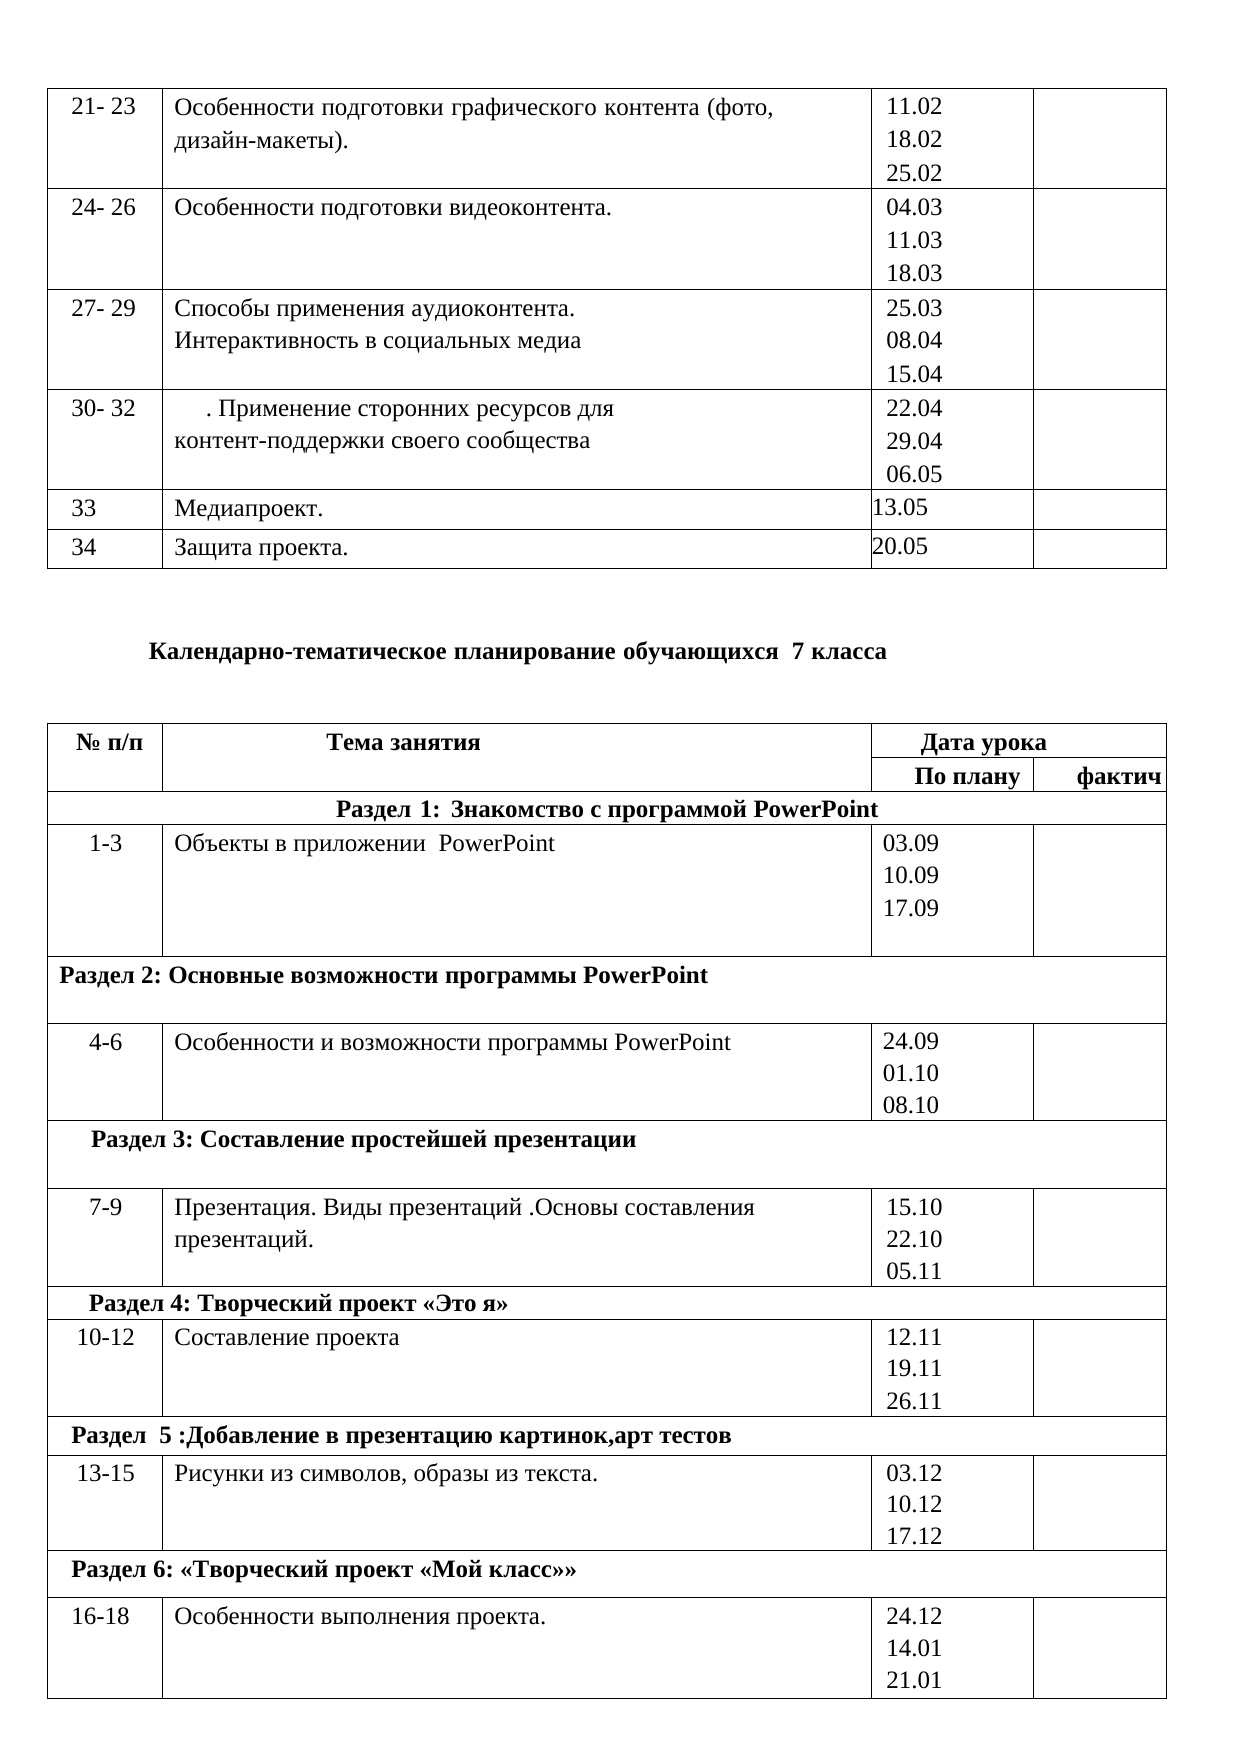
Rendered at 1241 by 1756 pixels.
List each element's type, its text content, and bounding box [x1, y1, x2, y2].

table_cell . Применение сторонних ресурсов для контент-поддержки своего сообщества [163, 390, 871, 489]
table_cell 24.09 01.10 08.10 [872, 1024, 1033, 1120]
table_cell 27- 29 [48, 290, 162, 389]
table_cell [1034, 1598, 1166, 1698]
table_cell 03.12 10.12 17.12 [872, 1456, 1033, 1550]
table_cell Раздел 1: Знакомство с программой PowerPoint [48, 792, 1166, 824]
table_cell Медиапроект. [163, 490, 871, 528]
table_cell 21- 23 [48, 89, 162, 188]
table_cell [1034, 490, 1166, 528]
table_cell [1034, 1024, 1166, 1120]
table_cell 13-15 [48, 1456, 162, 1550]
table_cell [1034, 189, 1166, 289]
table_cell Особенности и возможности программы PowerPoint [163, 1024, 871, 1120]
table_header № п/п [48, 724, 162, 791]
table_cell Особенности подготовки графического контента (фото, дизайн-макеты). [163, 89, 871, 188]
table_cell 11.02 18.02 25.02 [872, 89, 1033, 188]
table_cell Раздел 4: Творческий проект «Это я» [48, 1287, 1166, 1319]
table_cell Защита проекта. [163, 530, 871, 568]
table_cell [1034, 530, 1166, 568]
table_cell 16-18 [48, 1598, 162, 1698]
table_cell Объекты в приложении PowerPoint [163, 825, 871, 956]
table_cell 10-12 [48, 1320, 162, 1416]
table_cell 25.03 08.04 15.04 [872, 290, 1033, 389]
table_header Дата урока [872, 724, 1166, 757]
text Календарно-тематическое планирование обучающихся 7 класса [148, 636, 1211, 665]
table_cell 22.04 29.04 06.05 [872, 390, 1033, 489]
table_cell По плану [872, 758, 1033, 791]
table_cell Особенности выполнения проекта. [163, 1598, 871, 1698]
table_cell Раздел 3: Составление простейшей презентации [48, 1121, 1166, 1188]
table_cell 20.05 [872, 530, 1033, 568]
table_header Тема занятия [163, 724, 871, 791]
table_cell [1034, 290, 1166, 389]
table_cell Составление проекта [163, 1320, 871, 1416]
table_cell Рисунки из символов, образы из текста. [163, 1456, 871, 1550]
table_cell 24- 26 [48, 189, 162, 289]
table_cell 34 [48, 530, 162, 568]
table_cell Раздел 5 :Добавление в презентацию картинок,арт тестов [48, 1417, 1166, 1455]
table_cell 04.03 11.03 18.03 [872, 189, 1033, 289]
table_cell Раздел 2: Основные возможности программы PowerPoint [48, 957, 1166, 1023]
table_cell Способы применения аудиоконтента. Интерактивность в социальных медиа [163, 290, 871, 389]
table_cell 15.10 22.10 05.11 [872, 1189, 1033, 1286]
table_cell [1034, 1456, 1166, 1550]
table_cell [1034, 825, 1166, 956]
table_cell 30- 32 [48, 390, 162, 489]
table_cell 03.09 10.09 17.09 [872, 825, 1033, 956]
table_cell Презентация. Виды презентаций .Основы составления презентаций. [163, 1189, 871, 1286]
table_cell 1-3 [48, 825, 162, 956]
table_cell 33 [48, 490, 162, 528]
table_cell Раздел 6: «Творческий проект «Мой класс»» [48, 1551, 1166, 1597]
table_cell фактич [1034, 758, 1166, 791]
table_cell [1034, 1189, 1166, 1286]
table_cell 4-6 [48, 1024, 162, 1120]
table_cell Особенности подготовки видеоконтента. [163, 189, 871, 289]
table_cell 7-9 [48, 1189, 162, 1286]
table_cell 12.11 19.11 26.11 [872, 1320, 1033, 1416]
table_cell 24.12 14.01 21.01 [872, 1598, 1033, 1698]
table_cell [1034, 390, 1166, 489]
table_cell [1034, 89, 1166, 188]
table_cell [1034, 1320, 1166, 1416]
table_cell 13.05 [872, 490, 1033, 528]
